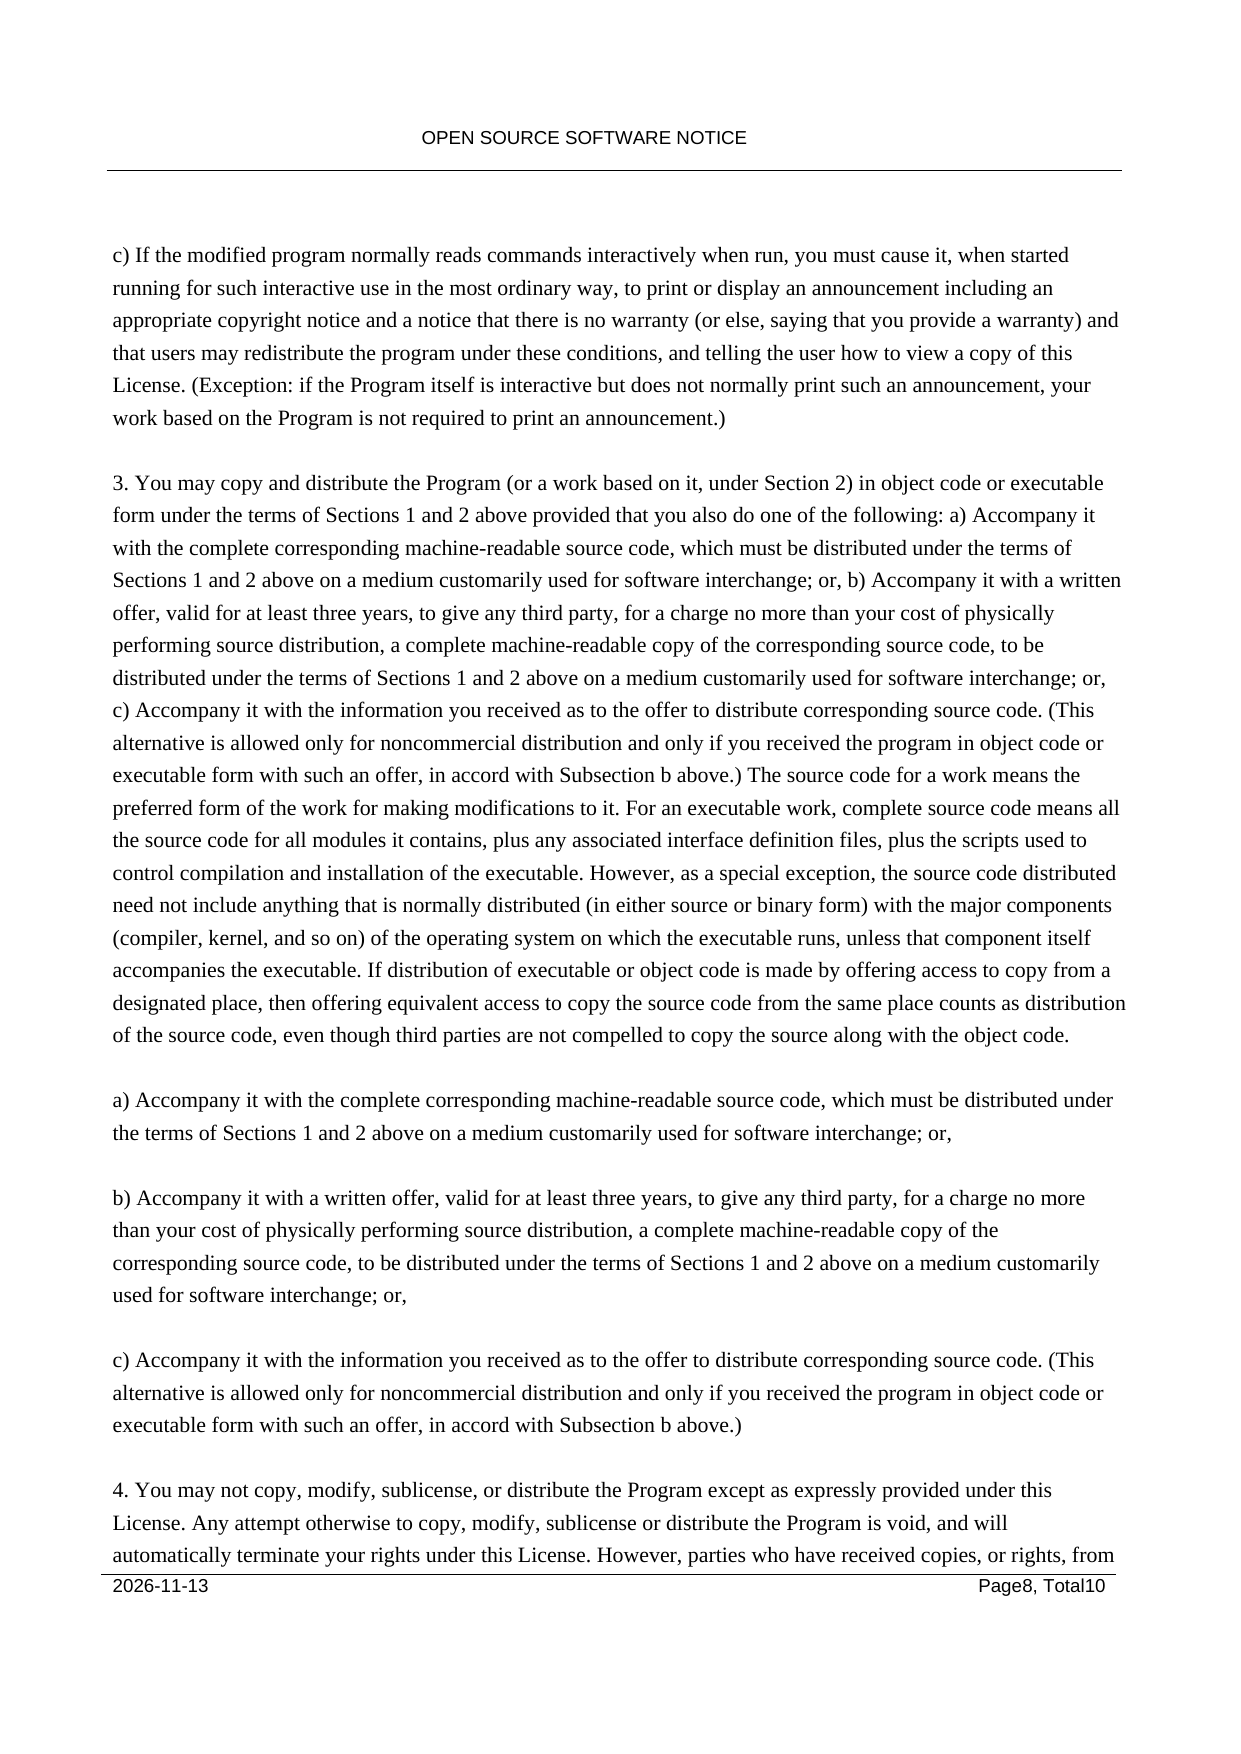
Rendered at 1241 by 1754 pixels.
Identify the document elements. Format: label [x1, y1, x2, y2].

text [112, 206, 1128, 1571]
